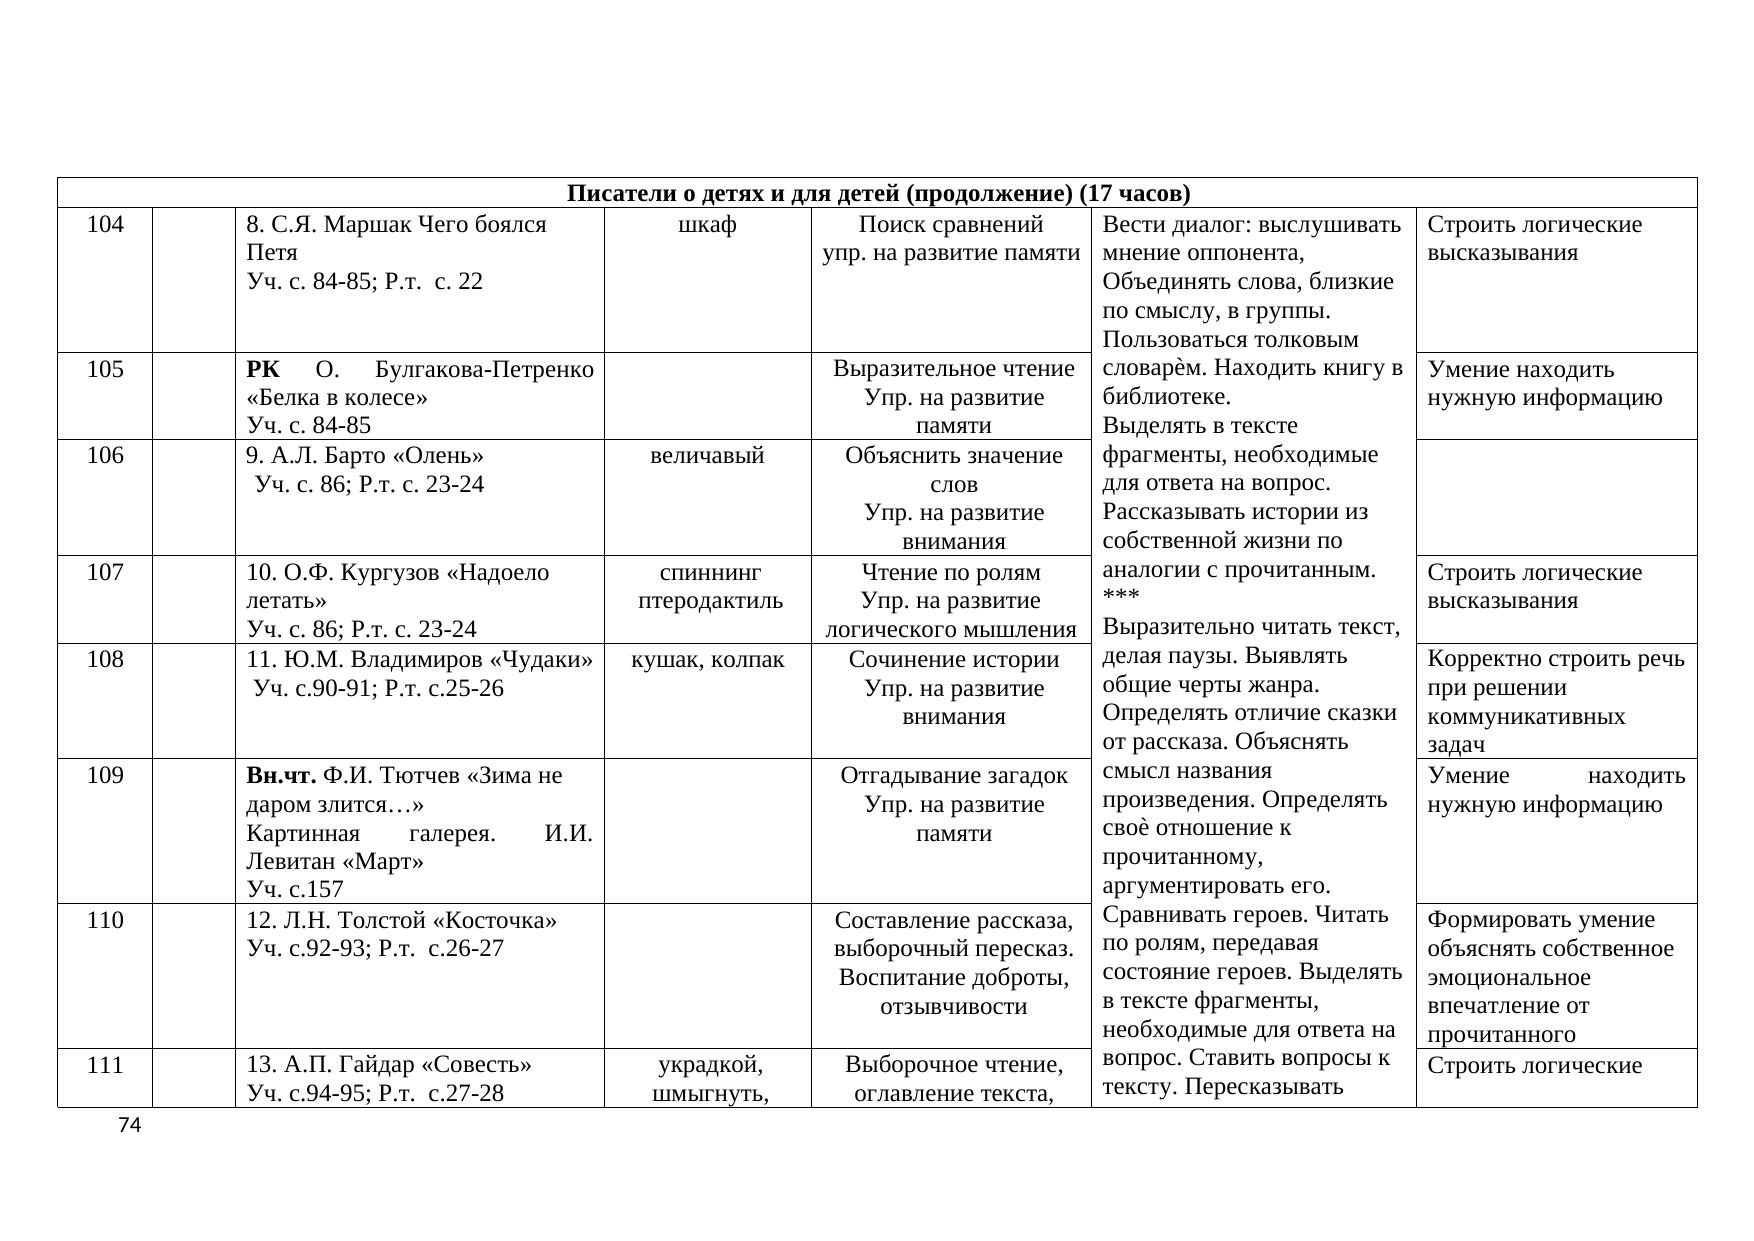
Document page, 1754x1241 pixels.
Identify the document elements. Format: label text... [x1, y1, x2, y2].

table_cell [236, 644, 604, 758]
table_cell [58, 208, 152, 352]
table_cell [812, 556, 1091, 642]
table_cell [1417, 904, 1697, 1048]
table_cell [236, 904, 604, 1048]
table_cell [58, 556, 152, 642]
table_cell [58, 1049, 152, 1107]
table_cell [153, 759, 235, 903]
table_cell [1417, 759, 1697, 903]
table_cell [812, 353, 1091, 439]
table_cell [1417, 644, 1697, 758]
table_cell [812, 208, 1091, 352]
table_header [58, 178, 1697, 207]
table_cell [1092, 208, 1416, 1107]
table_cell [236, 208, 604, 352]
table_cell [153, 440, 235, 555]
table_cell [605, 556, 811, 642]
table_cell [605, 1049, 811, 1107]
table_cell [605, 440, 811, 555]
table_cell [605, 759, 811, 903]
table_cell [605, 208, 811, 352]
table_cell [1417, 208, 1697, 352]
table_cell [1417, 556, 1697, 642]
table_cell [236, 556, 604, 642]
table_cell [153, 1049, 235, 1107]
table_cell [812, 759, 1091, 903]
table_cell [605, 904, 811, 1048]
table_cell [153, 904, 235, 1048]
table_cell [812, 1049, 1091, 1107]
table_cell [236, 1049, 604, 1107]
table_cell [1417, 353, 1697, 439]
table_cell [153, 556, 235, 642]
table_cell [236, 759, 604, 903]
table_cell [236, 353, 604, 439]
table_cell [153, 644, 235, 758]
text 74 [118, 1110, 1701, 1138]
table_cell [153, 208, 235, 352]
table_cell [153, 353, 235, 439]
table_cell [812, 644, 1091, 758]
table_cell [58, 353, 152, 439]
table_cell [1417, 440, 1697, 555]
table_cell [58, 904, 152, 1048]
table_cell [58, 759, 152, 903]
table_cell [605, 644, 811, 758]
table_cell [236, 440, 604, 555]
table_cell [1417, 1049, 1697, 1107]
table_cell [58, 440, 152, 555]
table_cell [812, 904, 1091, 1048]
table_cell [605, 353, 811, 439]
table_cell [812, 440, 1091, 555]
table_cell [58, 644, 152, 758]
